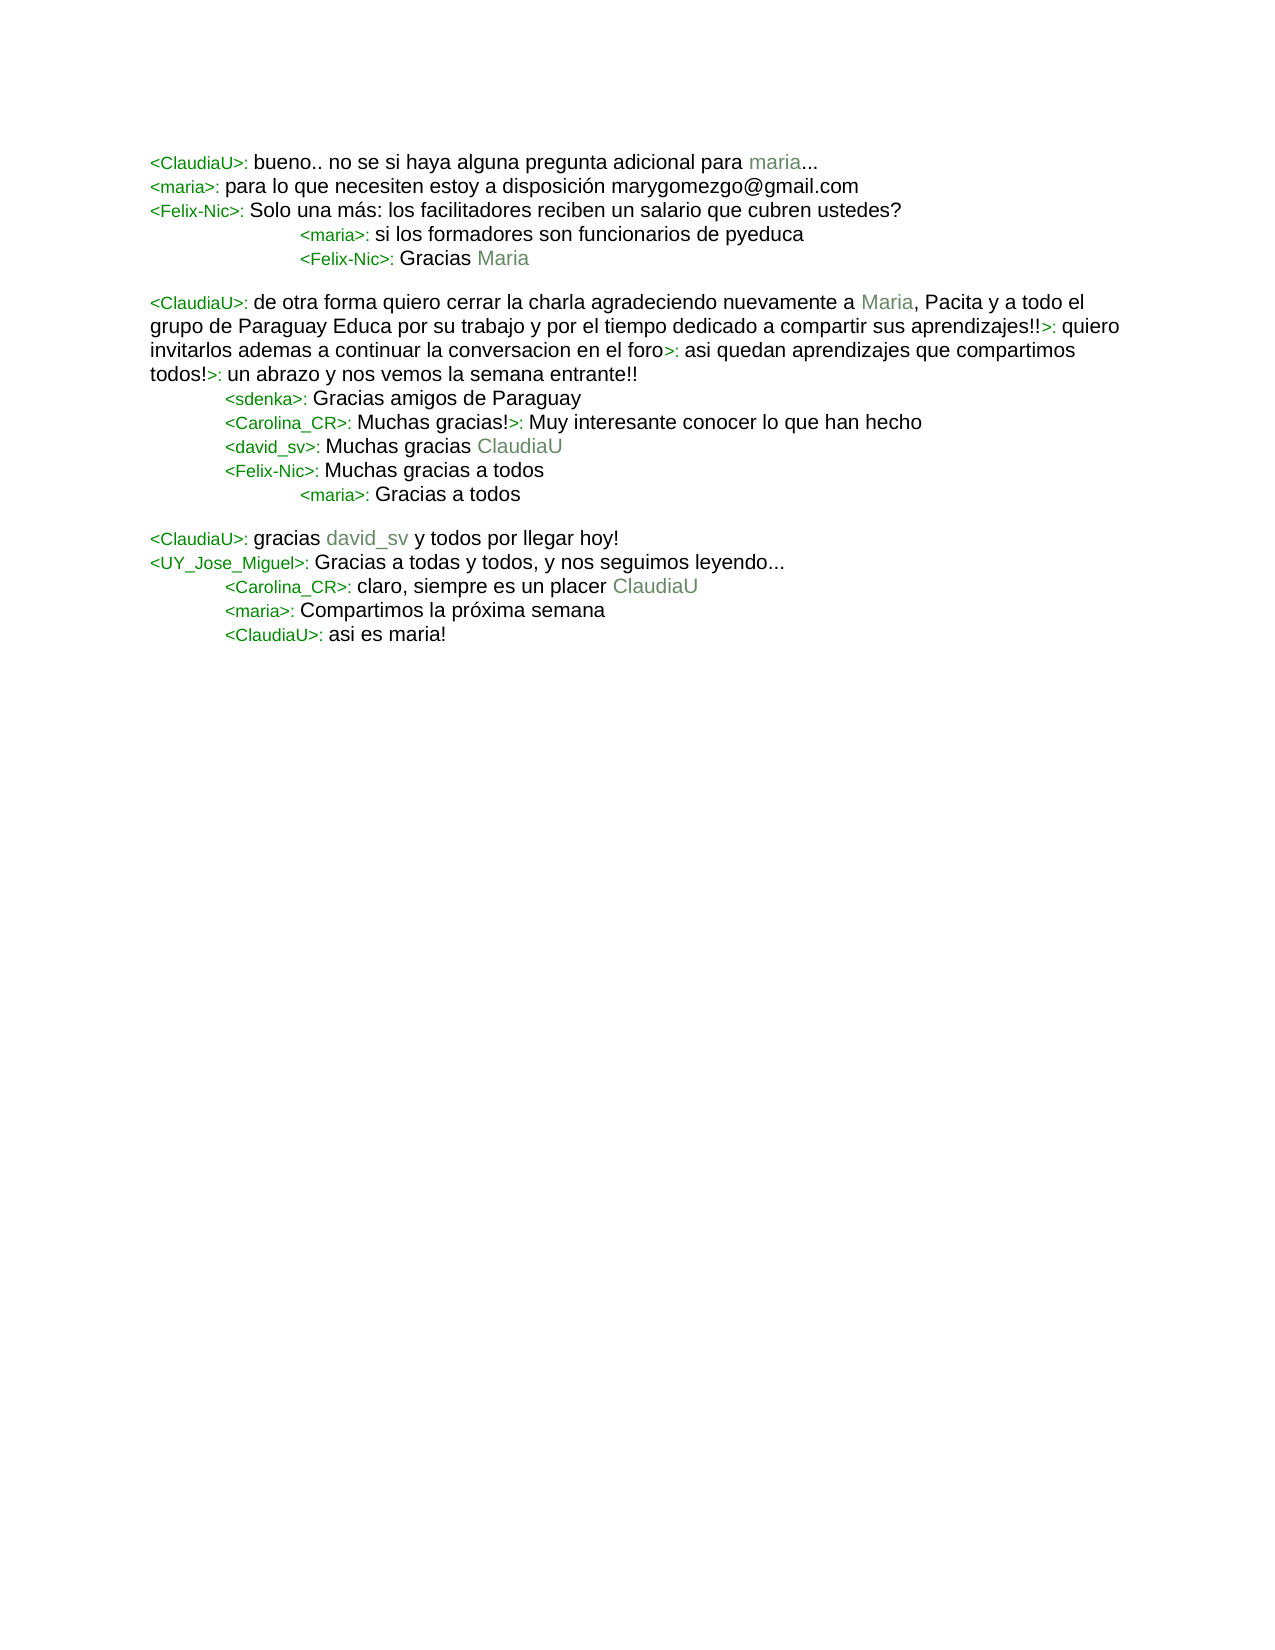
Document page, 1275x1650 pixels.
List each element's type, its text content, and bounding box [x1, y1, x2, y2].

text <maria>: si los formadores son funcionarios de pyeduca [225, 222, 1125, 246]
text <Felix-Nic>: Solo una más: los facilitadores reciben un salario que cubren ustedes? [150, 198, 1125, 222]
text <ClaudiaU>: asi es maria! [225, 622, 1125, 646]
text <ClaudiaU>: gracias david_sv y todos por llegar hoy! [150, 526, 1125, 550]
text <Carolina_CR>: Muchas gracias!>: Muy interesante conocer lo que han hecho [225, 410, 1125, 434]
text <Felix-Nic>: Muchas gracias a todos [225, 458, 1125, 482]
text <sdenka>: Gracias amigos de Paraguay [225, 386, 1125, 410]
text <ClaudiaU>: bueno.. no se si haya alguna pregunta adicional para maria... [150, 150, 1125, 174]
text <Felix-Nic>: Gracias Maria [225, 246, 1125, 270]
text <ClaudiaU>: de otra forma quiero cerrar la charla agradeciendo nuevamente a Maria, Pacita y a todo el grupo de Paraguay Educa por su trabajo y por el tiempo dedicado a compartir sus aprendizajes!!>: quiero invitarlos ademas a continuar la conversacion en el foro>: asi quedan aprendizajes que compartimos todos!>: un abrazo y nos vemos la semana entrante!! [150, 290, 1125, 386]
text <david_sv>: Muchas gracias ClaudiaU [225, 434, 1125, 458]
text <Carolina_CR>: claro, siempre es un placer ClaudiaU [225, 574, 1125, 598]
text <maria>: para lo que necesiten estoy a disposición marygomezgo@gmail.com [150, 174, 1125, 198]
text <maria>: Compartimos la próxima semana [225, 598, 1125, 622]
text <UY_Jose_Miguel>: Gracias a todas y todos, y nos seguimos leyendo... [150, 550, 1125, 574]
text <maria>: Gracias a todos [225, 482, 1125, 506]
